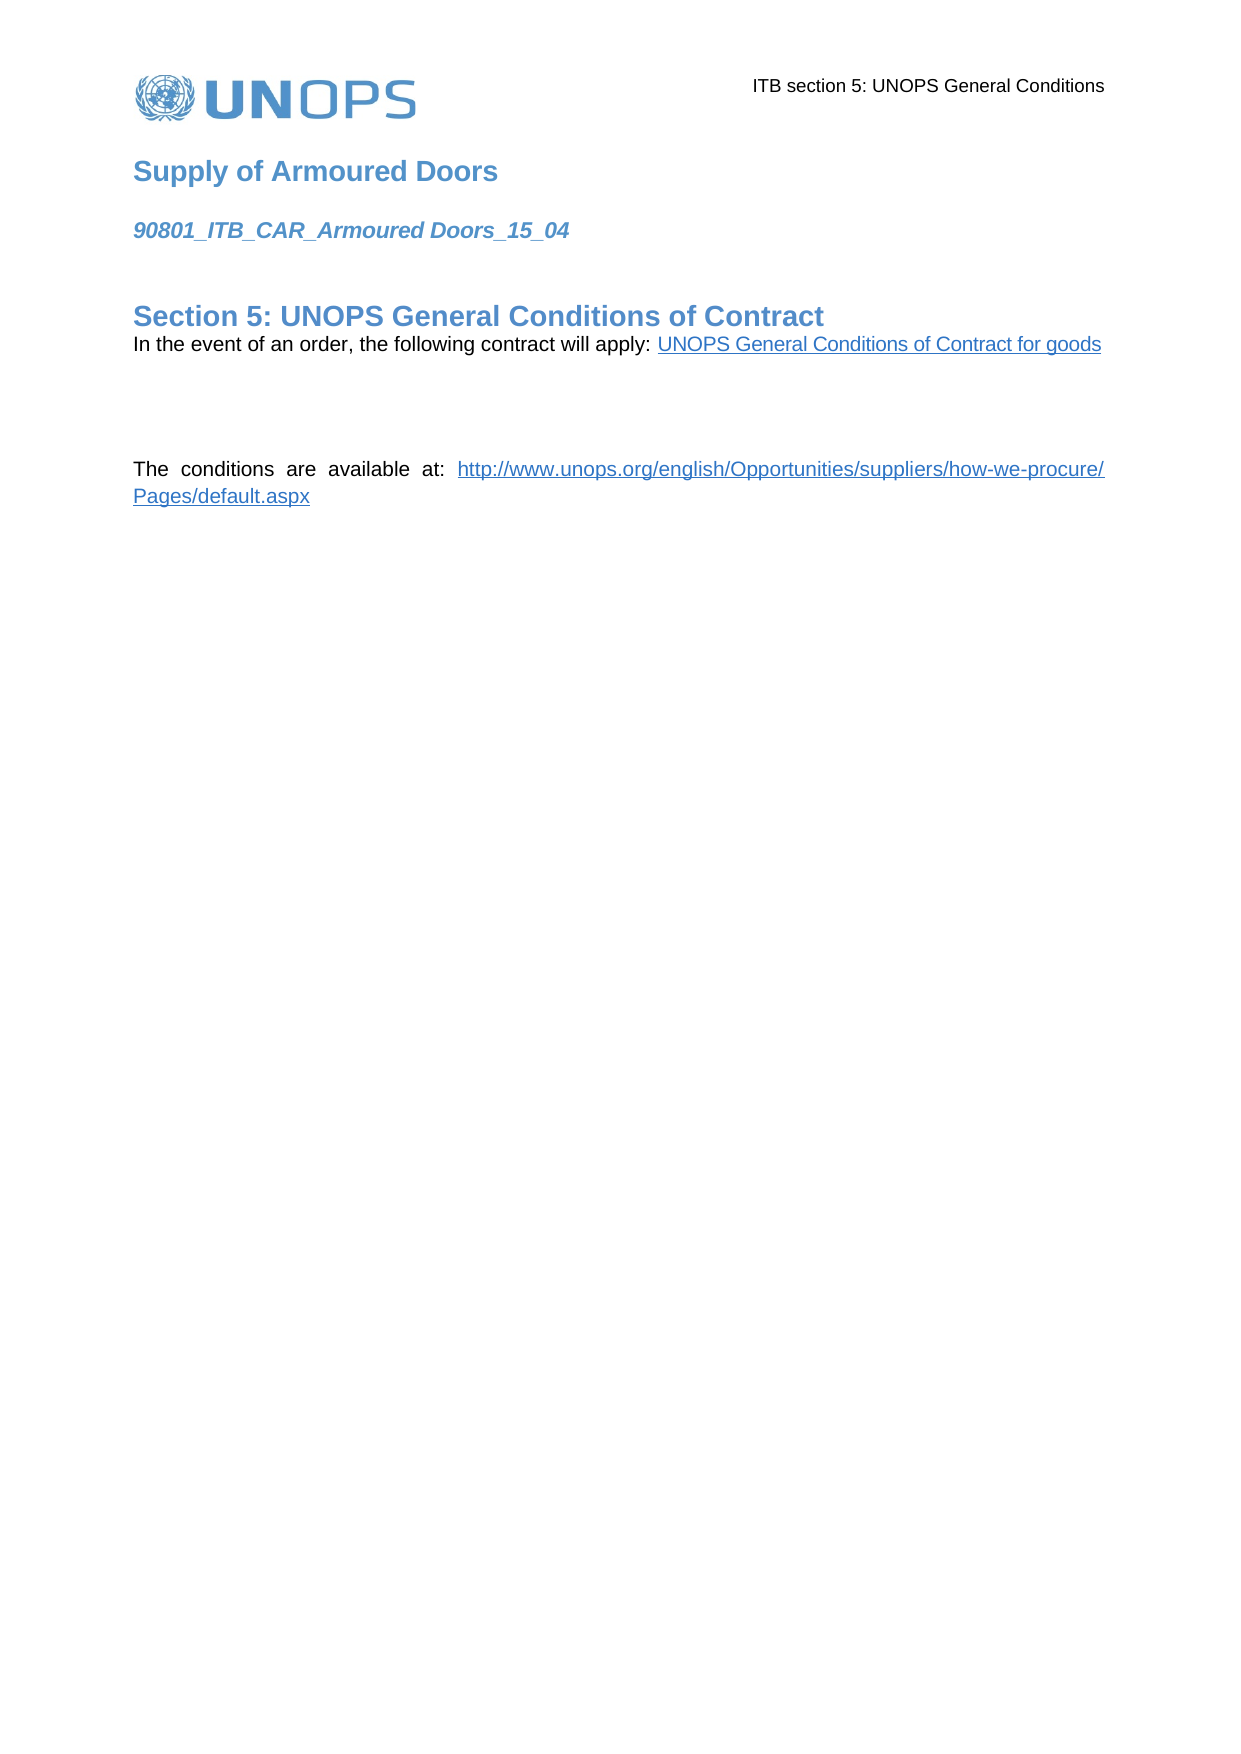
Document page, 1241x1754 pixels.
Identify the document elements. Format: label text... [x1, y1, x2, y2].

subtitle Section 5: UNOPS General Conditions of Contract [133, 299, 1104, 332]
text The conditions are available at: http://www.unops.org/english/Opportunities/suppliers/how-we-procure/Pages/default.aspx [133, 456, 1104, 508]
picture [133, 75, 416, 125]
text 90801_ITB_CAR_Armoured Doors_15_04 [133, 217, 1104, 243]
subtitle Supply of Armoured Doors [133, 154, 1104, 188]
text In the event of an order, the following contract will apply: UNOPS General Conditions of Contract for goods [133, 332, 1104, 356]
